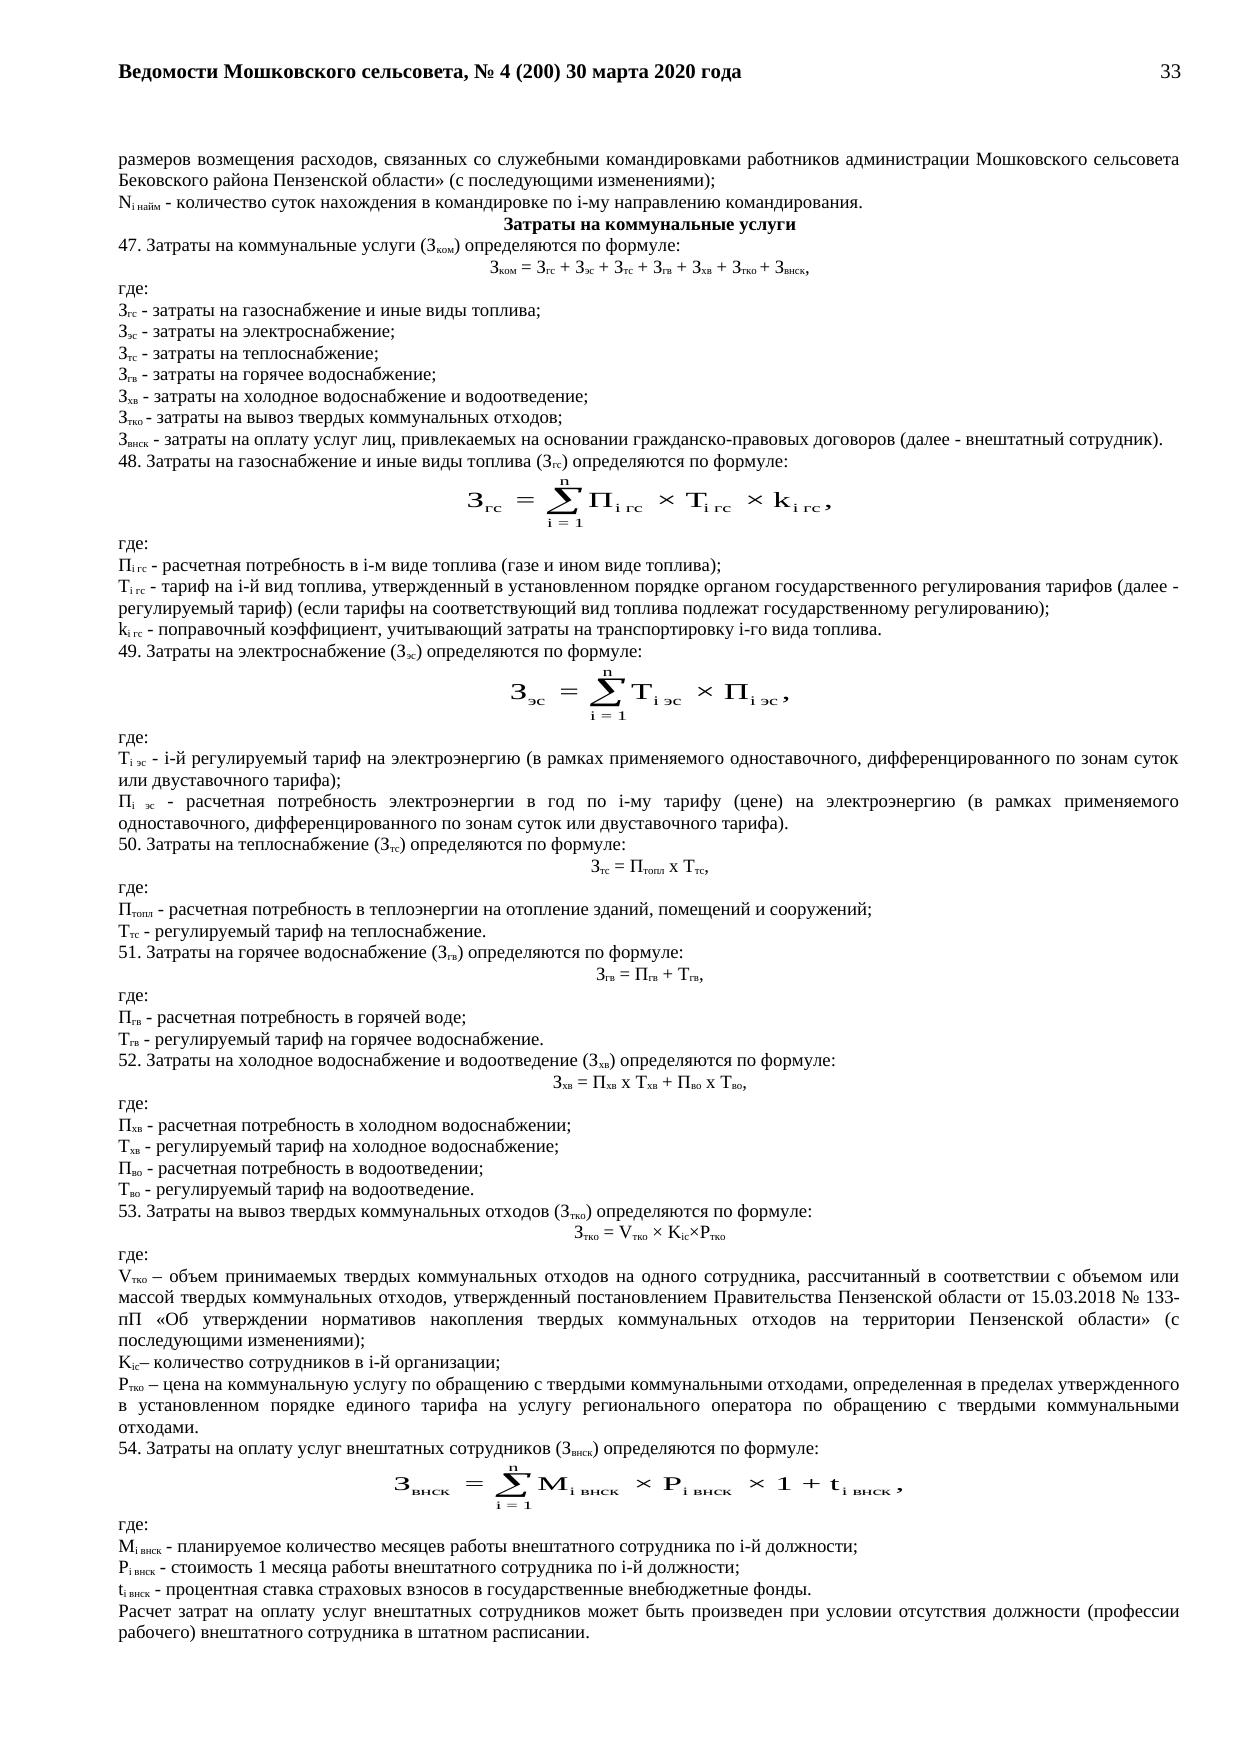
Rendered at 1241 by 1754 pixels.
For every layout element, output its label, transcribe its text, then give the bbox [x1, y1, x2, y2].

text Згв - затраты на горячее водоснабжение; [118, 363, 1181, 385]
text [118, 148, 1181, 191]
text Ni найм - количество суток нахождения в командировке по i-му направлению командирования. [118, 191, 1181, 212]
text Зтко - затраты на вывоз твердых коммунальных отходов; [118, 406, 1181, 428]
text где: [118, 984, 1181, 1006]
text где: [118, 532, 1181, 554]
text Зэс - затраты на электроснабжение; [118, 320, 1181, 342]
text где: [118, 876, 1181, 898]
text Зхв = Пхв x Тхв + Пво x Тво, [118, 1071, 1181, 1092]
text Птопл - расчетная потребность в теплоэнергии на отопление зданий, помещений и сооружений; [118, 898, 1181, 919]
text 49. Затраты на электроснабжение (Зэс) определяются по формуле: [118, 640, 1181, 661]
text Згв = Пгв + Тгв, [118, 963, 1181, 984]
text Vтко – объем принимаемых твердых коммунальных отходов на одного сотрудника, рассчитанный в соответствии с объемом или массой твердых коммунальных отходов, утвержденный постановлением Правительства Пензенской области от 15.03.2018 № 133-пП «Об утверждении нормативов накопления твердых коммунальных отходов на территории Пензенской области» (с последующими изменениями); [118, 1264, 1181, 1351]
text Kic– количество сотрудников в i-й организации; [118, 1351, 1181, 1372]
text Зтс - затраты на теплоснабжение; [118, 342, 1181, 363]
text Зком = Згс + Зэс + Зтс + Згв + Зхв + Зтко + Звнск, [118, 256, 1181, 277]
text Згс - затраты на газоснабжение и иные виды топлива; [118, 299, 1181, 320]
text 47. Затраты на коммунальные услуги (Зком) определяются по формуле: [118, 234, 1181, 256]
text Пхв - расчетная потребность в холодном водоснабжении; [118, 1114, 1181, 1135]
text Ттс - регулируемый тариф на теплоснабжение. [118, 919, 1181, 941]
text где: [118, 1092, 1181, 1114]
text Затраты на коммунальные услуги [118, 212, 1181, 234]
text Рi внск - стоимость 1 месяца работы внештатного сотрудника по i-й должности; [118, 1556, 1181, 1578]
text 48. Затраты на газоснабжение и иные виды топлива (Згс) определяются по формуле: [118, 449, 1181, 471]
text 54. Затраты на оплату услуг внештатных сотрудников (Звнск) определяются по формуле: [118, 1437, 1181, 1459]
text 51. Затраты на горячее водоснабжение (Згв) определяются по формуле: [118, 941, 1181, 963]
text Расчет затрат на оплату услуг внештатных сотрудников может быть произведен при условии отсутствия должности (профессии рабочего) внештатного сотрудника в штатном расписании. [118, 1599, 1181, 1643]
text где: [118, 726, 1181, 747]
text ki гс - поправочный коэффициент, учитывающий затраты на транспортировку i-го вида топлива. [118, 618, 1181, 640]
text Пво - расчетная потребность в водоотведении; [118, 1157, 1181, 1178]
text Тгв - регулируемый тариф на горячее водоснабжение. [118, 1027, 1181, 1049]
text Звнск - затраты на оплату услуг лиц, привлекаемых на основании гражданско-правовых договоров (далее - внештатный сотрудник). [118, 428, 1181, 449]
text Тi гс - тариф на i-й вид топлива, утвержденный в установленном порядке органом государственного регулирования тарифов (далее - регулируемый тариф) (если тарифы на соответствующий вид топлива подлежат государственному регулированию); [118, 575, 1181, 618]
text Тхв - регулируемый тариф на холодное водоснабжение; [118, 1135, 1181, 1157]
text Тво - регулируемый тариф на водоотведение. [118, 1178, 1181, 1200]
text 52. Затраты на холодное водоснабжение и водоотведение (Зхв) определяются по формуле: [118, 1049, 1181, 1071]
text Зтс = Птопл x Ттс, [118, 855, 1181, 876]
text ti внск - процентная ставка страховых взносов в государственные внебюджетные фонды. [118, 1578, 1181, 1599]
text Зтко = Vтко × Kic×Pтко [118, 1221, 1181, 1243]
text где: [118, 1243, 1181, 1264]
text Пi эс - расчетная потребность электроэнергии в год по i-му тарифу (цене) на электроэнергию (в рамках применяемого одноставочного, дифференцированного по зонам суток или двуставочного тарифа). [118, 790, 1181, 833]
text Пi гс - расчетная потребность в i-м виде топлива (газе и ином виде топлива); [118, 554, 1181, 575]
text где: [118, 1513, 1181, 1535]
text Пгв - расчетная потребность в горячей воде; [118, 1006, 1181, 1027]
text Ртко – цена на коммунальную услугу по обращению с твердыми коммунальными отходами, определенная в пределах утвержденного в установленном порядке единого тарифа на услугу регионального оператора по обращению с твердыми коммунальными отходами. [118, 1372, 1181, 1437]
text Мi внск - планируемое количество месяцев работы внештатного сотрудника по i-й должности; [118, 1535, 1181, 1556]
text 50. Затраты на теплоснабжение (Зтс) определяются по формуле: [118, 833, 1181, 855]
text 53. Затраты на вывоз твердых коммунальных отходов (Зтко) определяются по формуле: [118, 1200, 1181, 1221]
text где: [118, 277, 1181, 299]
text Тi эс - i-й регулируемый тариф на электроэнергию (в рамках применяемого одноставочного, дифференцированного по зонам суток или двуставочного тарифа); [118, 747, 1181, 790]
text Зхв - затраты на холодное водоснабжение и водоотведение; [118, 385, 1181, 406]
